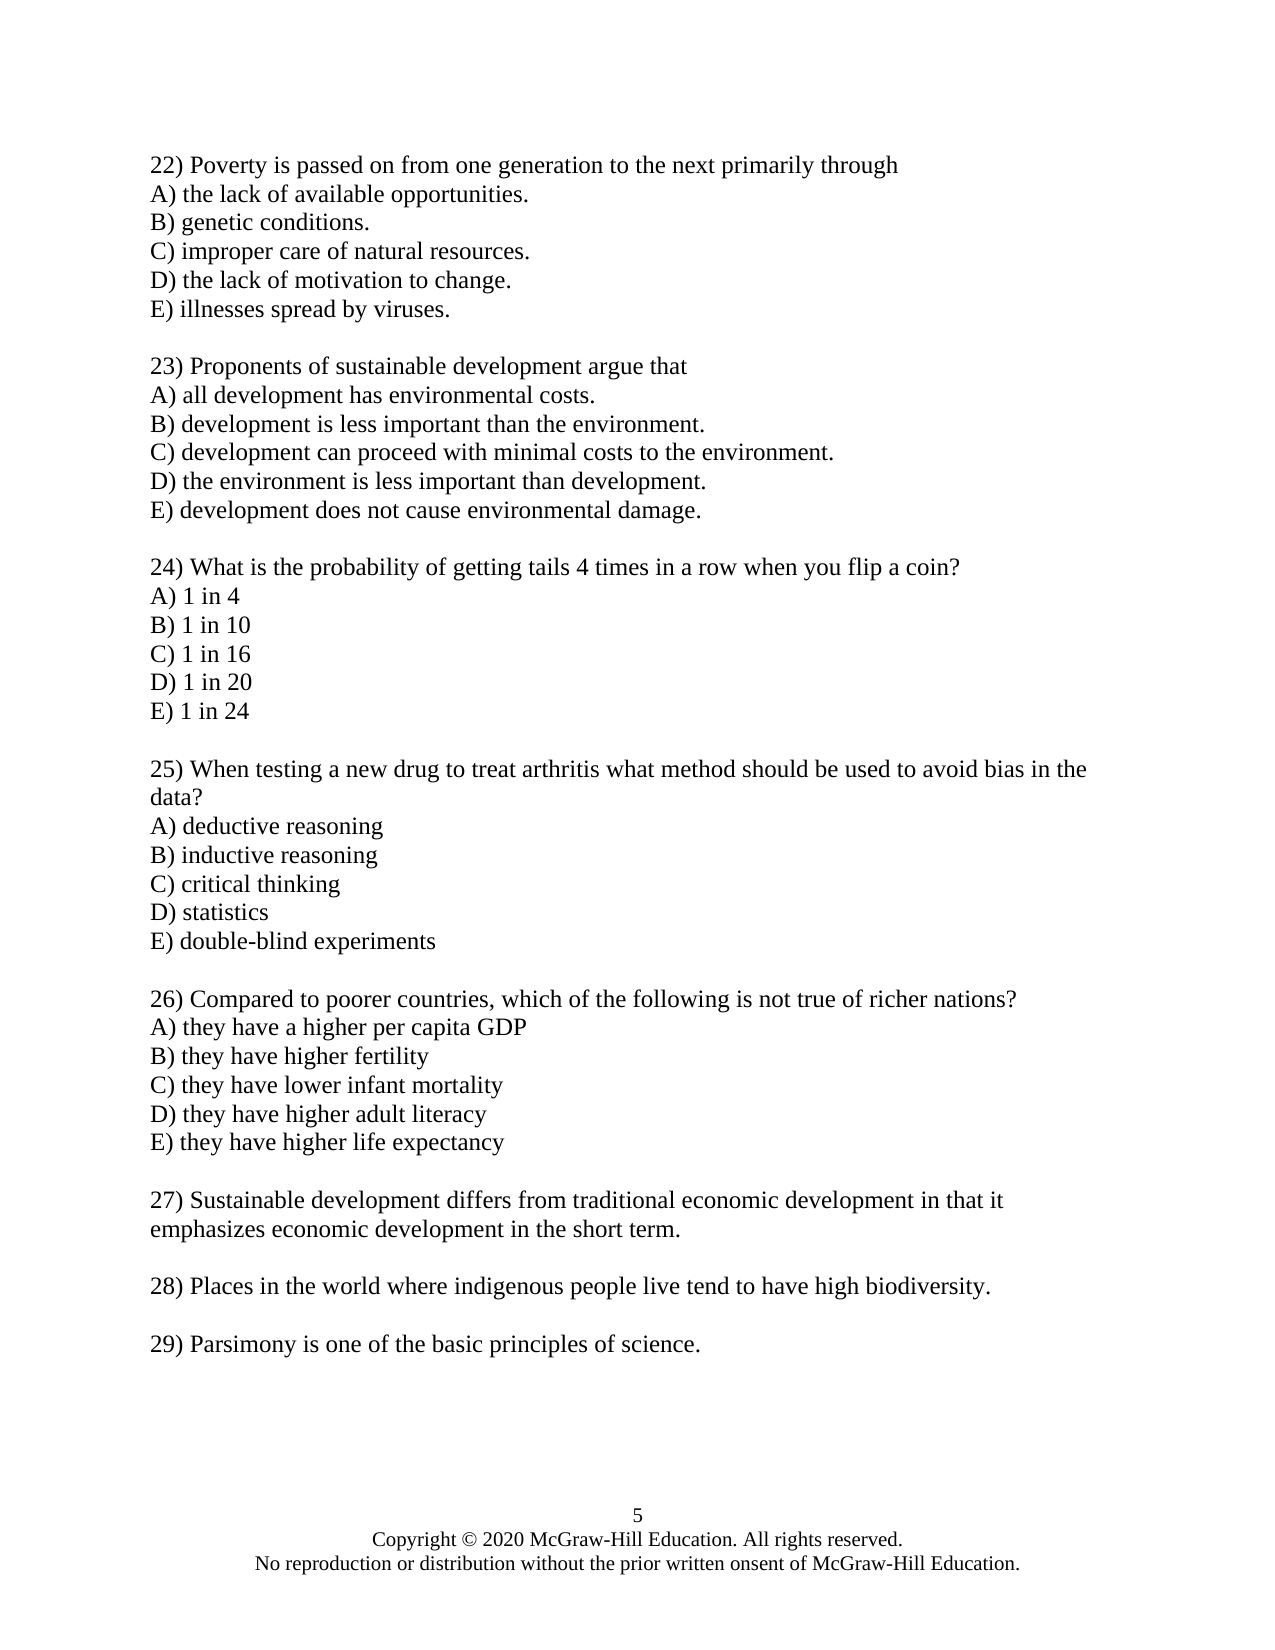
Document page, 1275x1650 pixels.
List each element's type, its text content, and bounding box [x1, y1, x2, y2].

text D) statistics [150, 897, 1125, 926]
text B) genetic conditions. [150, 207, 1125, 236]
text B) inductive reasoning [150, 840, 1125, 869]
text 24) What is the probability of getting tails 4 times in a row when you flip a coin? [150, 552, 1125, 581]
text A) deductive reasoning [150, 811, 1125, 840]
text C) improper care of natural resources. [150, 236, 1125, 265]
text C) they have lower infant mortality [150, 1070, 1125, 1099]
text C) 1 in 16 [150, 639, 1125, 667]
text A) they have a higher per capita GDP [150, 1012, 1125, 1041]
text D) the lack of motivation to change. [150, 265, 1125, 294]
text D) the environment is less important than development. [150, 466, 1125, 495]
text B) 1 in 10 [150, 610, 1125, 639]
text A) 1 in 4 [150, 581, 1125, 610]
text E) development does not cause environmental damage. [150, 495, 1125, 524]
text 28) Places in the world where indigenous people live tend to have high biodiversity. [150, 1271, 1125, 1300]
text 27) Sustainable development differs from traditional economic development in that it emphasizes economic development in the short term. [150, 1185, 1125, 1242]
text D) 1 in 20 [150, 667, 1125, 696]
text B) development is less important than the environment. [150, 409, 1125, 437]
text D) they have higher adult literacy [150, 1099, 1125, 1127]
text E) 1 in 24 [150, 696, 1125, 725]
text 23) Proponents of sustainable development argue that [150, 351, 1125, 380]
text C) development can proceed with minimal costs to the environment. [150, 437, 1125, 466]
text E) illnesses spread by viruses. [150, 294, 1125, 322]
text A) all development has environmental costs. [150, 380, 1125, 409]
text C) critical thinking [150, 869, 1125, 897]
text 26) Compared to poorer countries, which of the following is not true of richer nations? [150, 984, 1125, 1012]
text 22) Poverty is passed on from one generation to the next primarily through [150, 150, 1125, 179]
text 29) Parsimony is one of the basic principles of science. [150, 1329, 1125, 1357]
text E) they have higher life expectancy [150, 1127, 1125, 1156]
text B) they have higher fertility [150, 1041, 1125, 1070]
text 25) When testing a new drug to treat arthritis what method should be used to avoid bias in the data? [150, 754, 1125, 811]
text A) the lack of available opportunities. [150, 179, 1125, 207]
text E) double-blind experiments [150, 926, 1125, 955]
